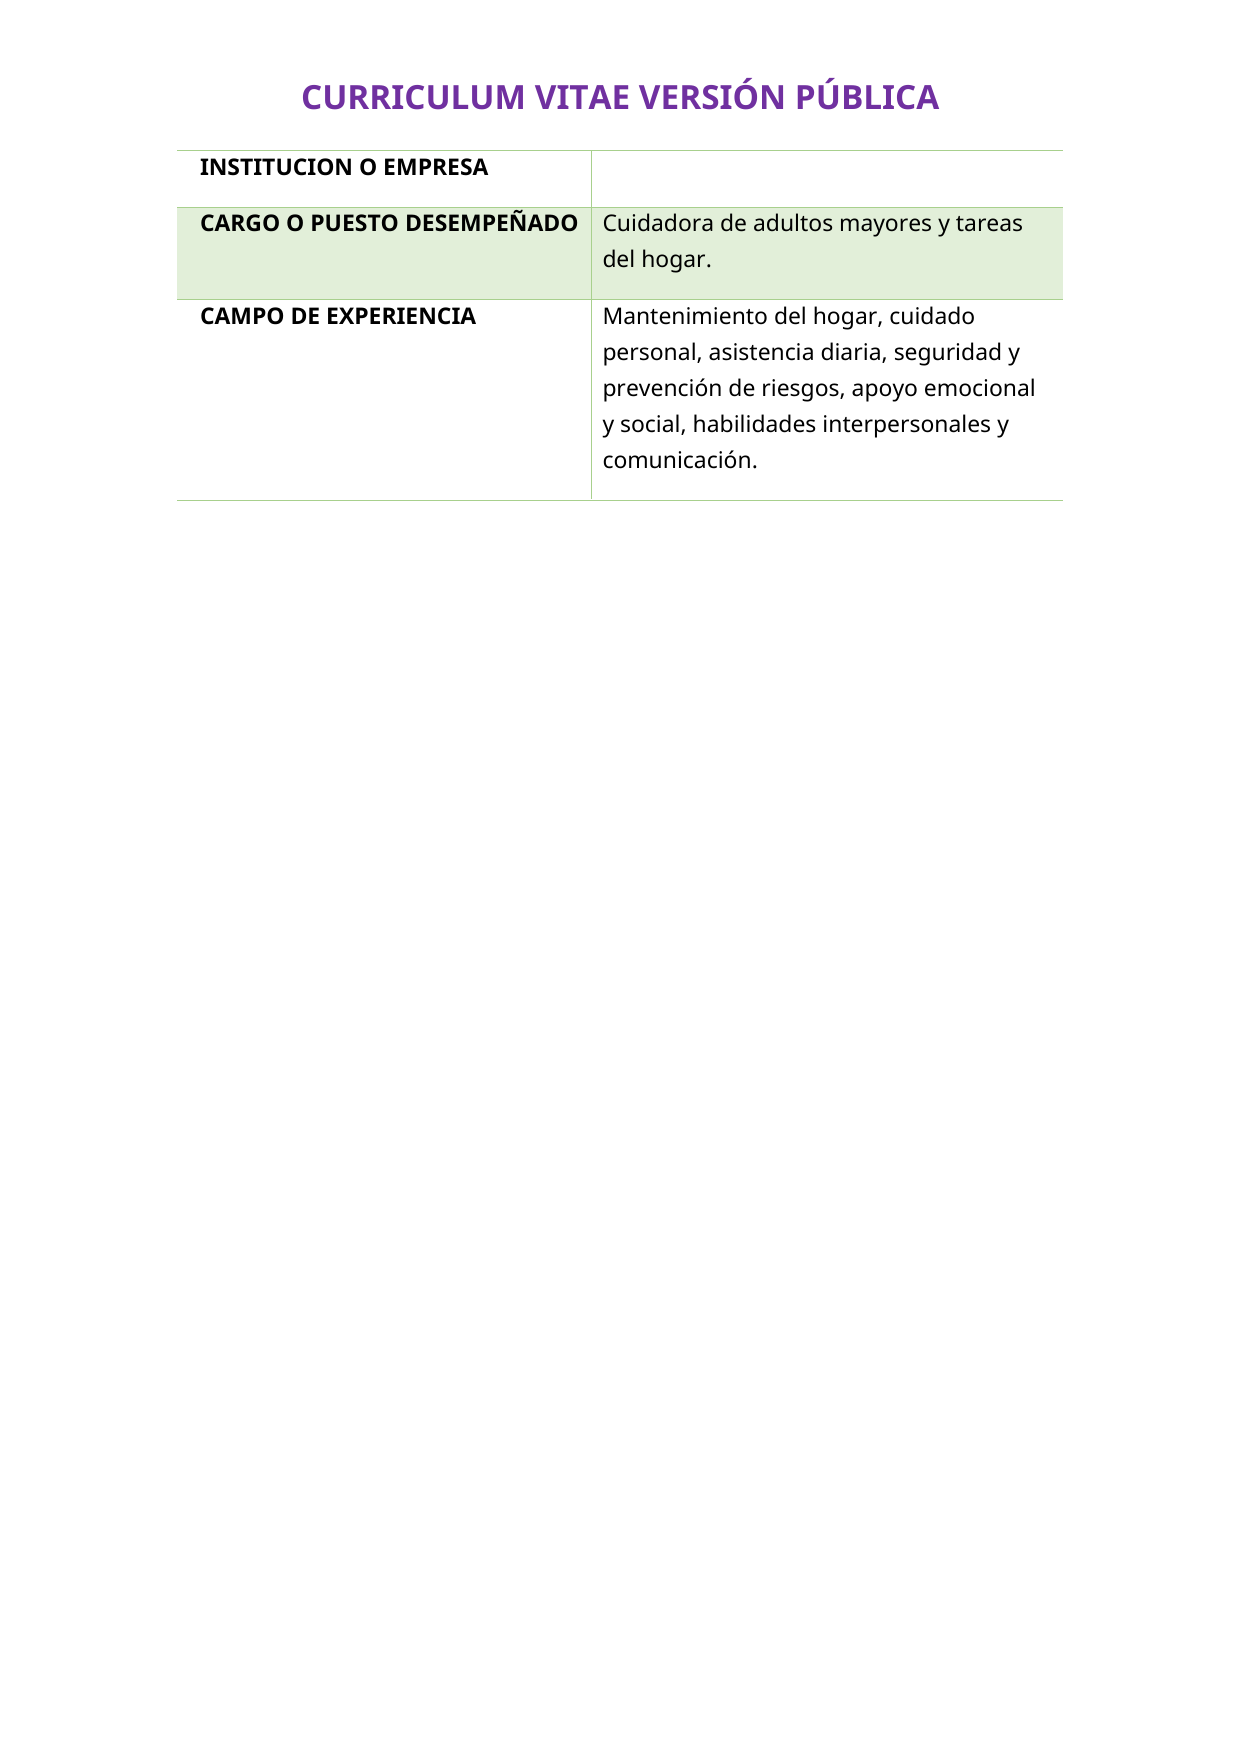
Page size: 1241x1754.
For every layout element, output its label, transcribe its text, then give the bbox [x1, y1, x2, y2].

table_cell CAMPO DE EXPERIENCIA [177, 300, 591, 499]
table_cell Mantenimiento del hogar, cuidado personal, asistencia diaria, seguridad y prevención de riesgos, apoyo emocional y social, habilidades interpersonales y comunicación. [592, 300, 1063, 499]
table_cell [592, 151, 1063, 207]
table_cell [177, 151, 591, 207]
table_cell CARGO O PUESTO DESEMPEÑADO [177, 208, 591, 299]
table_cell Cuidadora de adultos mayores y tareas del hogar. [592, 208, 1063, 299]
